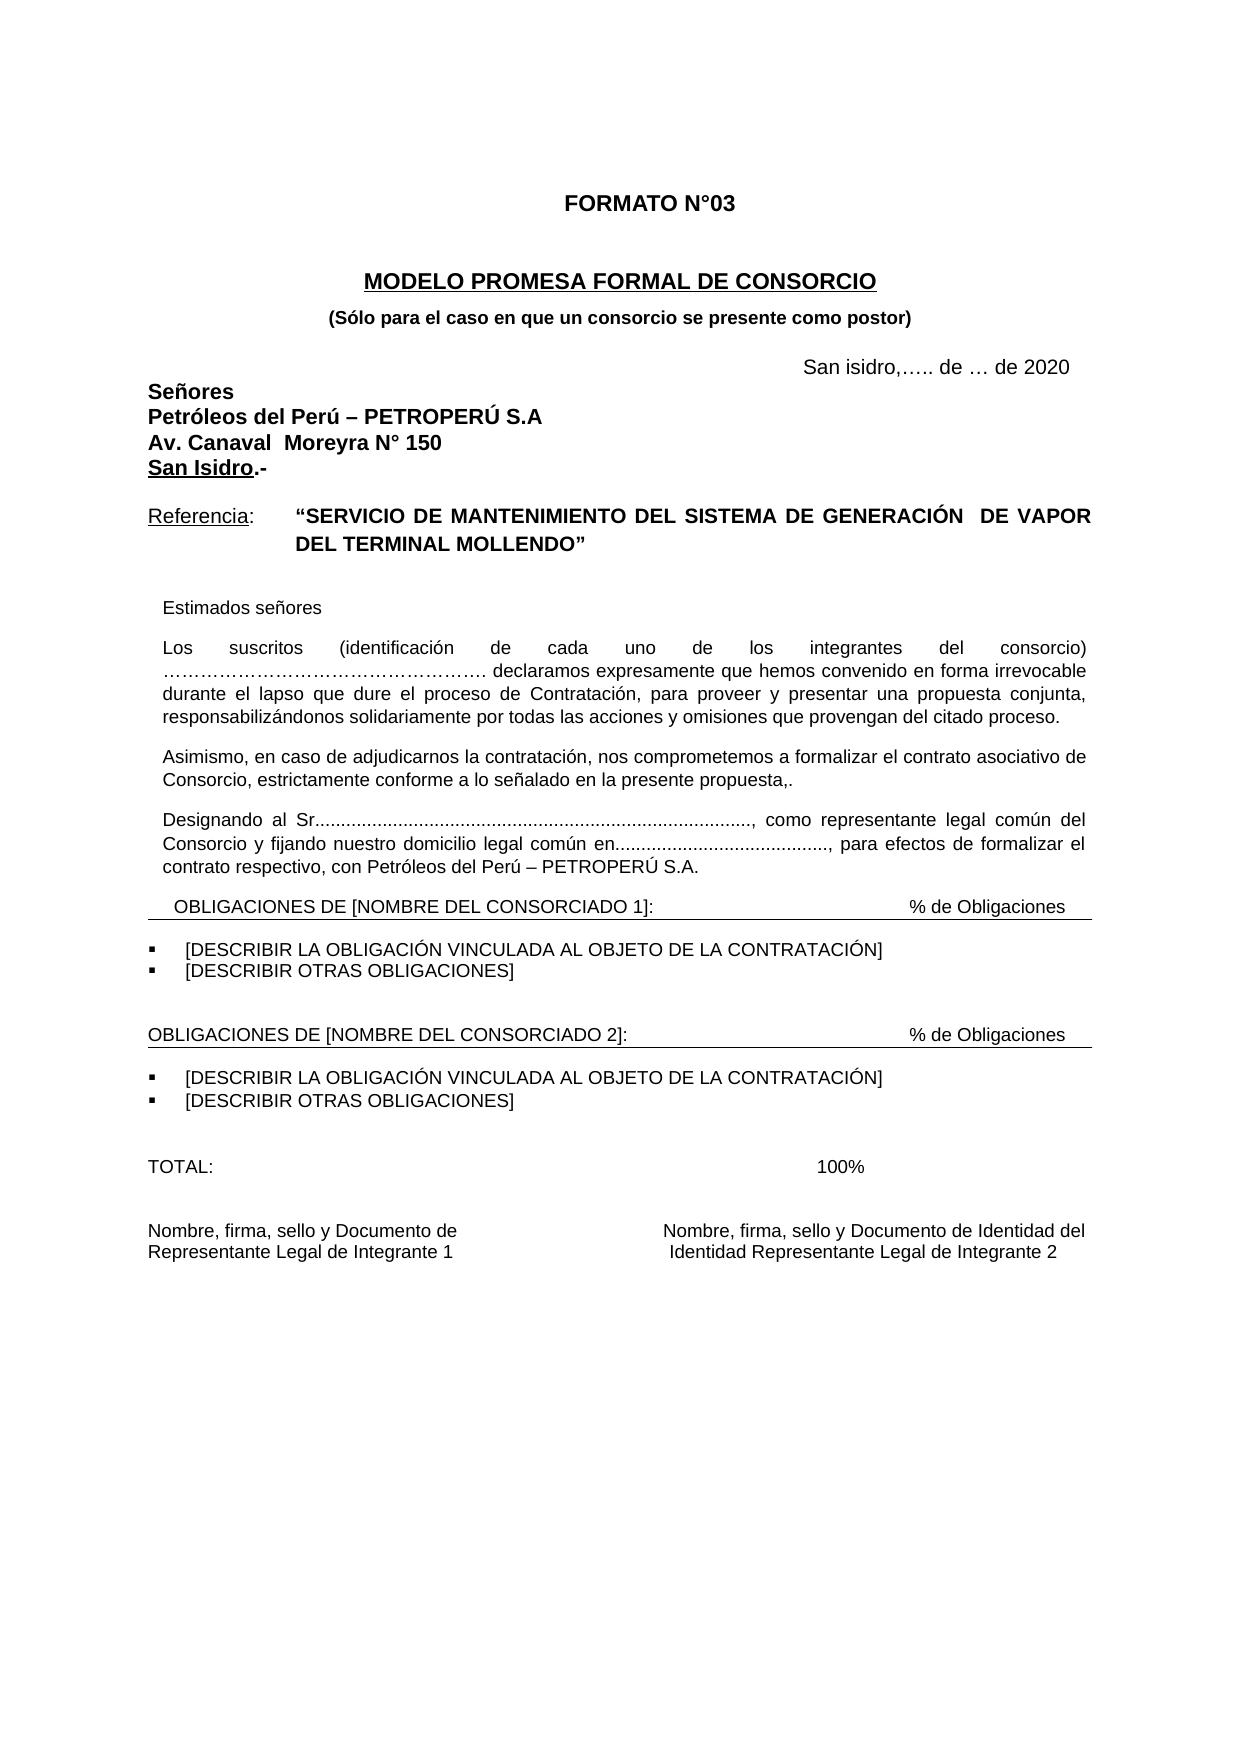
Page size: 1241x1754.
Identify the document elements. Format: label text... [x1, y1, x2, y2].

text Referencia: “SERVICIO DE MANTENIMIENTO DEL SISTEMA DE GENERACIÓN DE VAPOR DEL TERMINAL MOLLENDO” [148, 504, 1092, 555]
list [DESCRIBIR OTRAS OBLIGACIONES] [148, 1090, 1092, 1111]
text San Isidro.- [148, 455, 1092, 480]
text Asimismo, en caso de adjudicarnos la contratación, nos comprometemos a formalizar el contrato asociativo de Consorcio, estrictamente conforme a lo señalado en la presente propuesta,. [162, 746, 1087, 791]
text Los suscritos (identificación de cada uno de los integrantes del consorcio) ……………………………………………. declaramos expresamente que hemos convenido en forma irrevocable durante el lapso que dure el proceso de Contratación, para proveer y presentar una propuesta conjunta, responsabilizándonos solidariamente por todas las acciones y omisiones que provengan del citado proceso. [162, 636, 1087, 728]
text OBLIGACIONES DE [NOMBRE DEL CONSORCIADO 2]: % de Obligaciones [148, 1023, 1092, 1047]
text Nombre, firma, sello y Documento de Nombre, firma, sello y Documento de Identidad del Representante Legal de Integrante 1 Identidad Representante Legal de Integrante 2 [148, 1219, 1087, 1263]
text Estimados señores [162, 597, 1092, 618]
text Señores [148, 379, 1207, 404]
list [DESCRIBIR LA OBLIGACIÓN VINCULADA AL OBJETO DE LA CONTRATACIÓN] [148, 1066, 1092, 1088]
text TOTAL: 100% [148, 1156, 1092, 1177]
text MODELO PROMESA FORMAL DE CONSORCIO [148, 268, 1092, 294]
text Designando al Sr...................................................................................., como representante legal común del Consorcio y fijando nuestro domicilio legal común en........................................., para efectos de formalizar el contrato respectivo, con Petróleos del Perú – PETROPERÚ S.A. [162, 809, 1087, 877]
list [DESCRIBIR OTRAS OBLIGACIONES] [148, 960, 1092, 982]
text San isidro,….. de … de 2020 [148, 355, 1093, 379]
text Av. Canaval Moreyra N° 150 [148, 429, 1092, 455]
text OBLIGACIONES DE [NOMBRE DEL CONSORCIADO 1]: % de Obligaciones [148, 896, 1092, 919]
text FORMATO N°03 [207, 190, 1092, 217]
text Petróleos del Perú – PETROPERÚ S.A [148, 404, 1207, 429]
text (Sólo para el caso en que un consorcio se presente como postor) [148, 307, 1092, 328]
list [DESCRIBIR LA OBLIGACIÓN VINCULADA AL OBJETO DE LA CONTRATACIÓN] [148, 938, 1092, 960]
